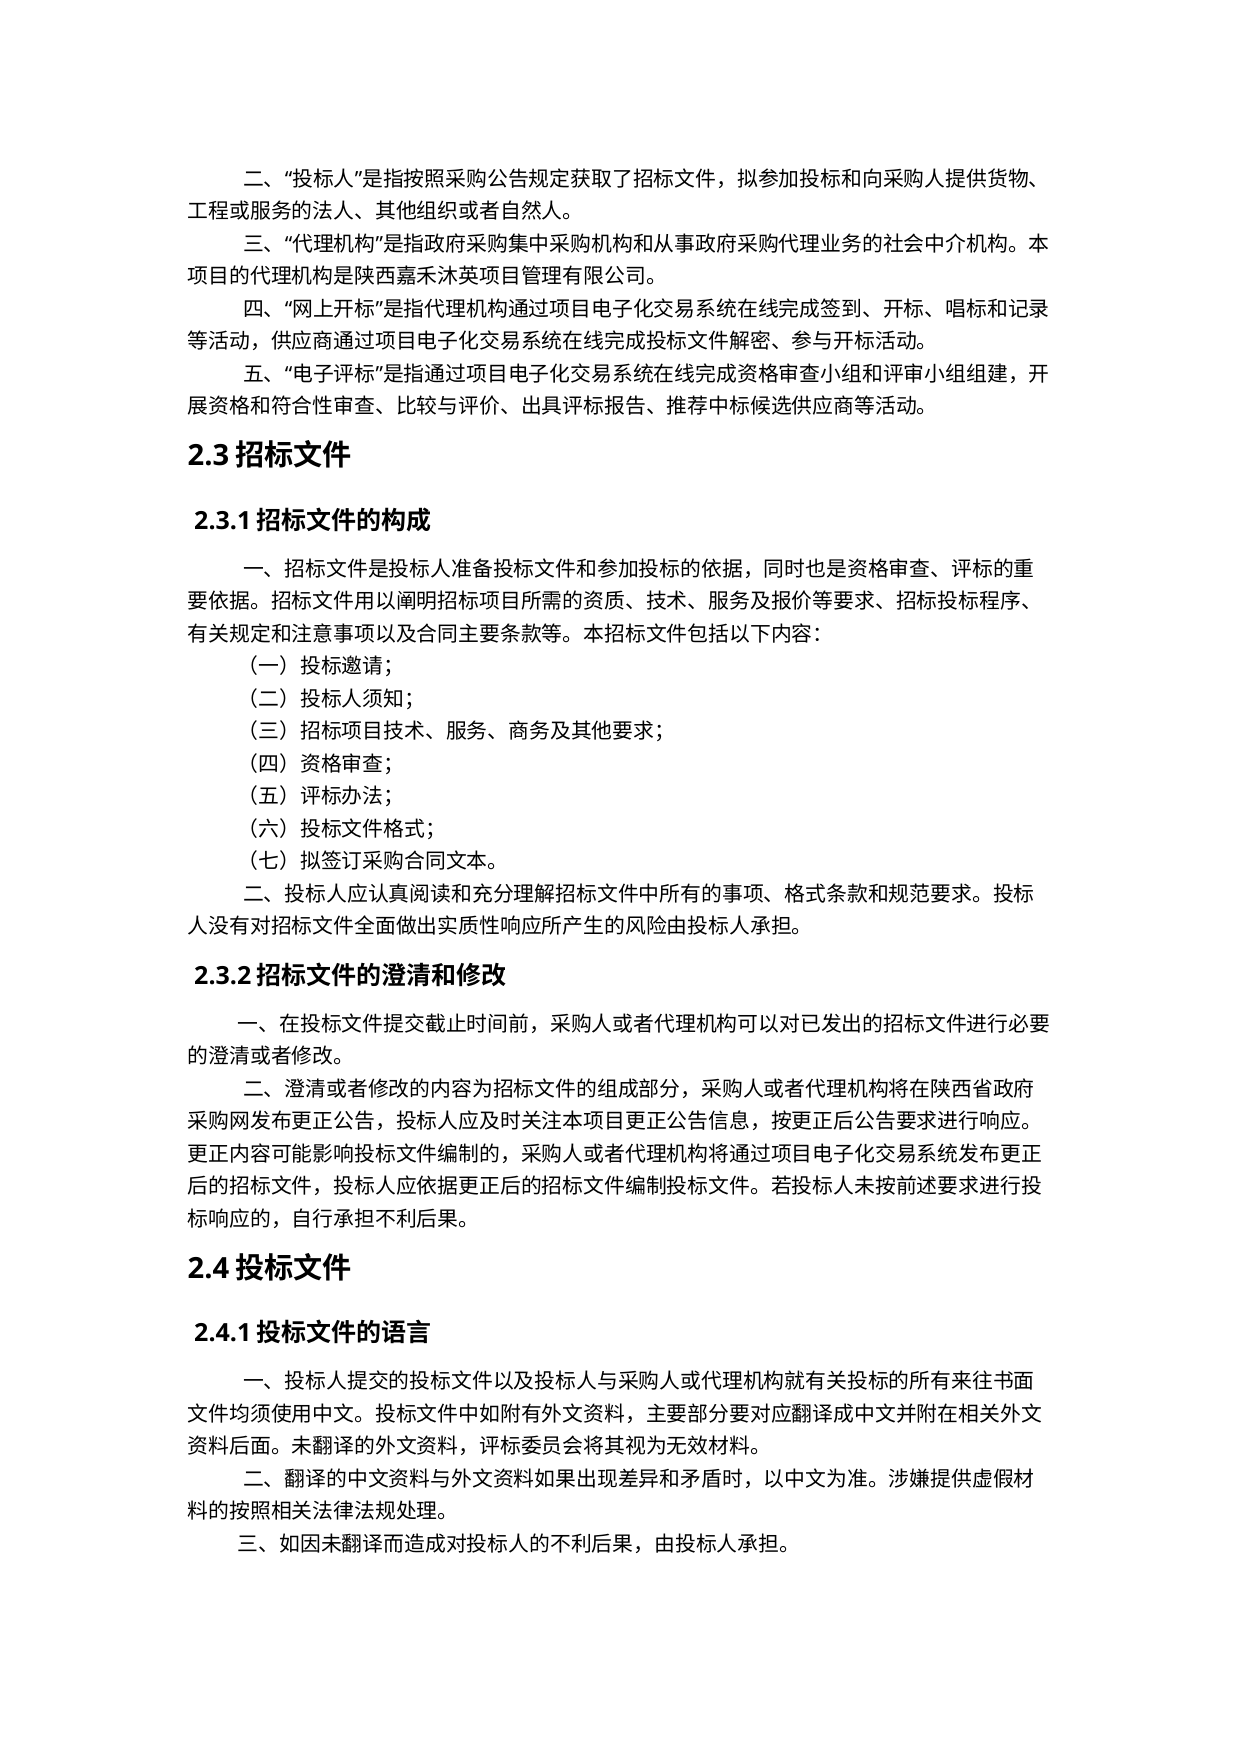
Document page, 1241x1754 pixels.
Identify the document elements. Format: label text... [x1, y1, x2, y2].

text （五）评标办法； [187, 779, 1053, 812]
text 二、澄清或者修改的内容为招标文件的组成部分，采购人或者代理机构将在陕西省政府采购网发布更正公告，投标人应及时关注本项目更正公告信息，按更正后公告要求进行响应。更正内容可能影响投标文件编制的，采购人或者代理机构将通过项目电子化交易系统发布更正后的招标文件，投标人应依据更正后的招标文件编制投标文件。若投标人未按前述要求进行投标响应的，自行承担不利后果。 [187, 1072, 1053, 1234]
text 2.3.1招标文件的构成 [187, 487, 1053, 552]
text 二、投标人应认真阅读和充分理解招标文件中所有的事项、格式条款和规范要求。投标人没有对招标文件全面做出实质性响应所产生的风险由投标人承担。 [187, 877, 1053, 942]
text 五、“电子评标”是指通过项目电子化交易系统在线完成资格审查小组和评审小组组建，开展资格和符合性审查、比较与评价、出具评标报告、推荐中标候选供应商等活动。 [187, 357, 1053, 422]
text 2.3招标文件 [187, 422, 1053, 487]
text （一）投标邀请； [187, 649, 1053, 682]
text 三、如因未翻译而造成对投标人的不利后果，由投标人承担。 [187, 1527, 1053, 1559]
text 一、在投标文件提交截止时间前，采购人或者代理机构可以对已发出的招标文件进行必要的澄清或者修改。 [187, 1007, 1053, 1072]
text （七）拟签订采购合同文本。 [187, 844, 1053, 877]
text 2.4投标文件 [187, 1234, 1053, 1299]
text 2.3.2招标文件的澄清和修改 [187, 942, 1053, 1007]
text （六）投标文件格式； [187, 812, 1053, 844]
text （二）投标人须知； [187, 682, 1053, 714]
text 2.4.1投标文件的语言 [187, 1299, 1053, 1364]
text 二、翻译的中文资料与外文资料如果出现差异和矛盾时，以中文为准。涉嫌提供虚假材料的按照相关法律法规处理。 [187, 1462, 1053, 1527]
text 二、“投标人”是指按照采购公告规定获取了招标文件，拟参加投标和向采购人提供货物、工程或服务的法人、其他组织或者自然人。 [187, 162, 1053, 227]
text （四）资格审查； [187, 747, 1053, 779]
text 四、“网上开标”是指代理机构通过项目电子化交易系统在线完成签到、开标、唱标和记录等活动，供应商通过项目电子化交易系统在线完成投标文件解密、参与开标活动。 [187, 292, 1053, 357]
text （三）招标项目技术、服务、商务及其他要求； [187, 714, 1053, 747]
text 一、投标人提交的投标文件以及投标人与采购人或代理机构就有关投标的所有来往书面文件均须使用中文。投标文件中如附有外文资料，主要部分要对应翻译成中文并附在相关外文资料后面。未翻译的外文资料，评标委员会将其视为无效材料。 [187, 1364, 1053, 1462]
text 三、“代理机构”是指政府采购集中采购机构和从事政府采购代理业务的社会中介机构。本项目的代理机构是陕西嘉禾沐英项目管理有限公司。 [187, 227, 1053, 292]
text 一、招标文件是投标人准备投标文件和参加投标的依据，同时也是资格审查、评标的重要依据。招标文件用以阐明招标项目所需的资质、技术、服务及报价等要求、招标投标程序、有关规定和注意事项以及合同主要条款等。本招标文件包括以下内容： [187, 552, 1053, 649]
